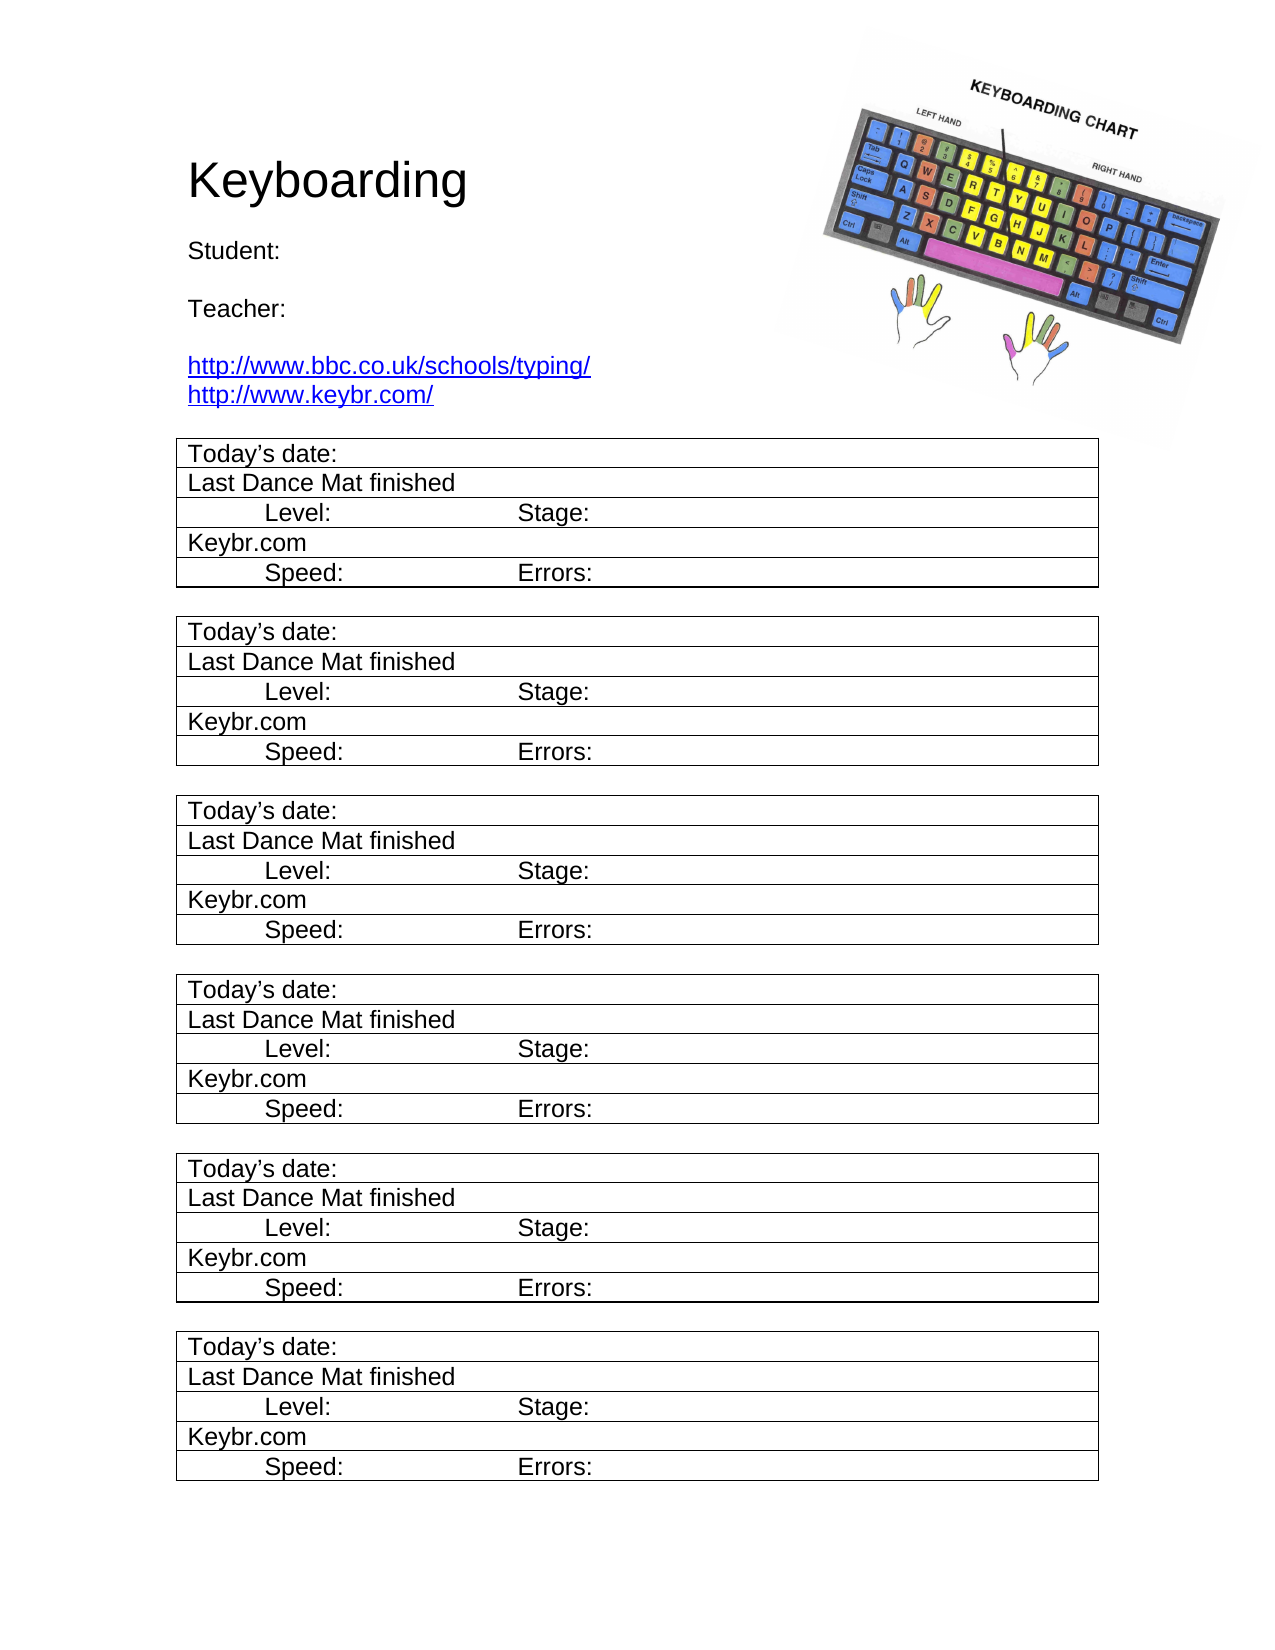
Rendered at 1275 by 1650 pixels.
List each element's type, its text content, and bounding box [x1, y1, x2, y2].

table_cell Errors: [506, 558, 1098, 586]
table_cell Stage: [506, 498, 1098, 527]
table_cell [177, 1034, 253, 1063]
table_cell Errors: [506, 1451, 1098, 1480]
text Student: [187, 236, 1087, 265]
table_cell [177, 558, 253, 586]
table_cell Speed: [253, 915, 506, 944]
table_cell [177, 1273, 253, 1301]
table_cell Level: [253, 1034, 506, 1063]
table_cell [177, 1213, 253, 1242]
table_cell [177, 856, 253, 884]
table_cell Keybr.com [177, 1422, 1098, 1450]
table_cell Errors: [506, 915, 1098, 944]
picture [774, 26, 1261, 450]
table_cell Last Dance Mat finished [177, 1005, 1098, 1033]
table_cell Level: [253, 677, 506, 706]
table_header Today’s date: [177, 796, 1098, 825]
table_cell Errors: [506, 736, 1098, 765]
table_cell Last Dance Mat finished [177, 1183, 1098, 1212]
table_cell Speed: [253, 1094, 506, 1123]
table_cell Speed: [253, 736, 506, 765]
text Teacher: [187, 294, 1087, 322]
text Keyboarding [187, 150, 1087, 207]
table_header Today’s date: [177, 1154, 1098, 1182]
table_cell [177, 1094, 253, 1123]
table_cell Stage: [506, 1213, 1098, 1242]
table_cell Level: [253, 1213, 506, 1242]
table_cell Stage: [506, 1034, 1098, 1063]
table_cell Keybr.com [177, 528, 1098, 557]
table_cell Level: [253, 1392, 506, 1421]
table_cell Speed: [253, 1273, 506, 1301]
table_cell [177, 677, 253, 706]
table_cell Stage: [506, 677, 1098, 706]
table_header Today’s date: [177, 975, 1098, 1003]
text http://www.bbc.co.uk/schools/typing/ [187, 351, 1087, 380]
table_cell Level: [253, 856, 506, 884]
table_cell Errors: [506, 1094, 1098, 1123]
table_cell Keybr.com [177, 1064, 1098, 1093]
table_cell [177, 915, 253, 944]
table_cell Speed: [253, 558, 506, 586]
table_cell Stage: [506, 856, 1098, 884]
table_cell [177, 1451, 253, 1480]
table_cell [177, 736, 253, 765]
table_cell [177, 498, 253, 527]
table_cell Keybr.com [177, 707, 1098, 735]
table_cell Keybr.com [177, 885, 1098, 914]
table_header Today’s date: [177, 617, 1098, 646]
table_cell Keybr.com [177, 1243, 1098, 1272]
table_cell Last Dance Mat finished [177, 468, 1098, 497]
table_header Today’s date: [177, 439, 1098, 467]
text http://www.keybr.com/ [187, 380, 1087, 409]
table_cell Stage: [506, 1392, 1098, 1421]
table_cell Last Dance Mat finished [177, 826, 1098, 854]
table_cell Level: [253, 498, 506, 527]
table_header Today’s date: [177, 1332, 1098, 1361]
table_cell Last Dance Mat finished [177, 1362, 1098, 1391]
table_cell Speed: [253, 1451, 506, 1480]
table_cell Errors: [506, 1273, 1098, 1301]
table_cell [177, 1392, 253, 1421]
table_cell Last Dance Mat finished [177, 647, 1098, 676]
